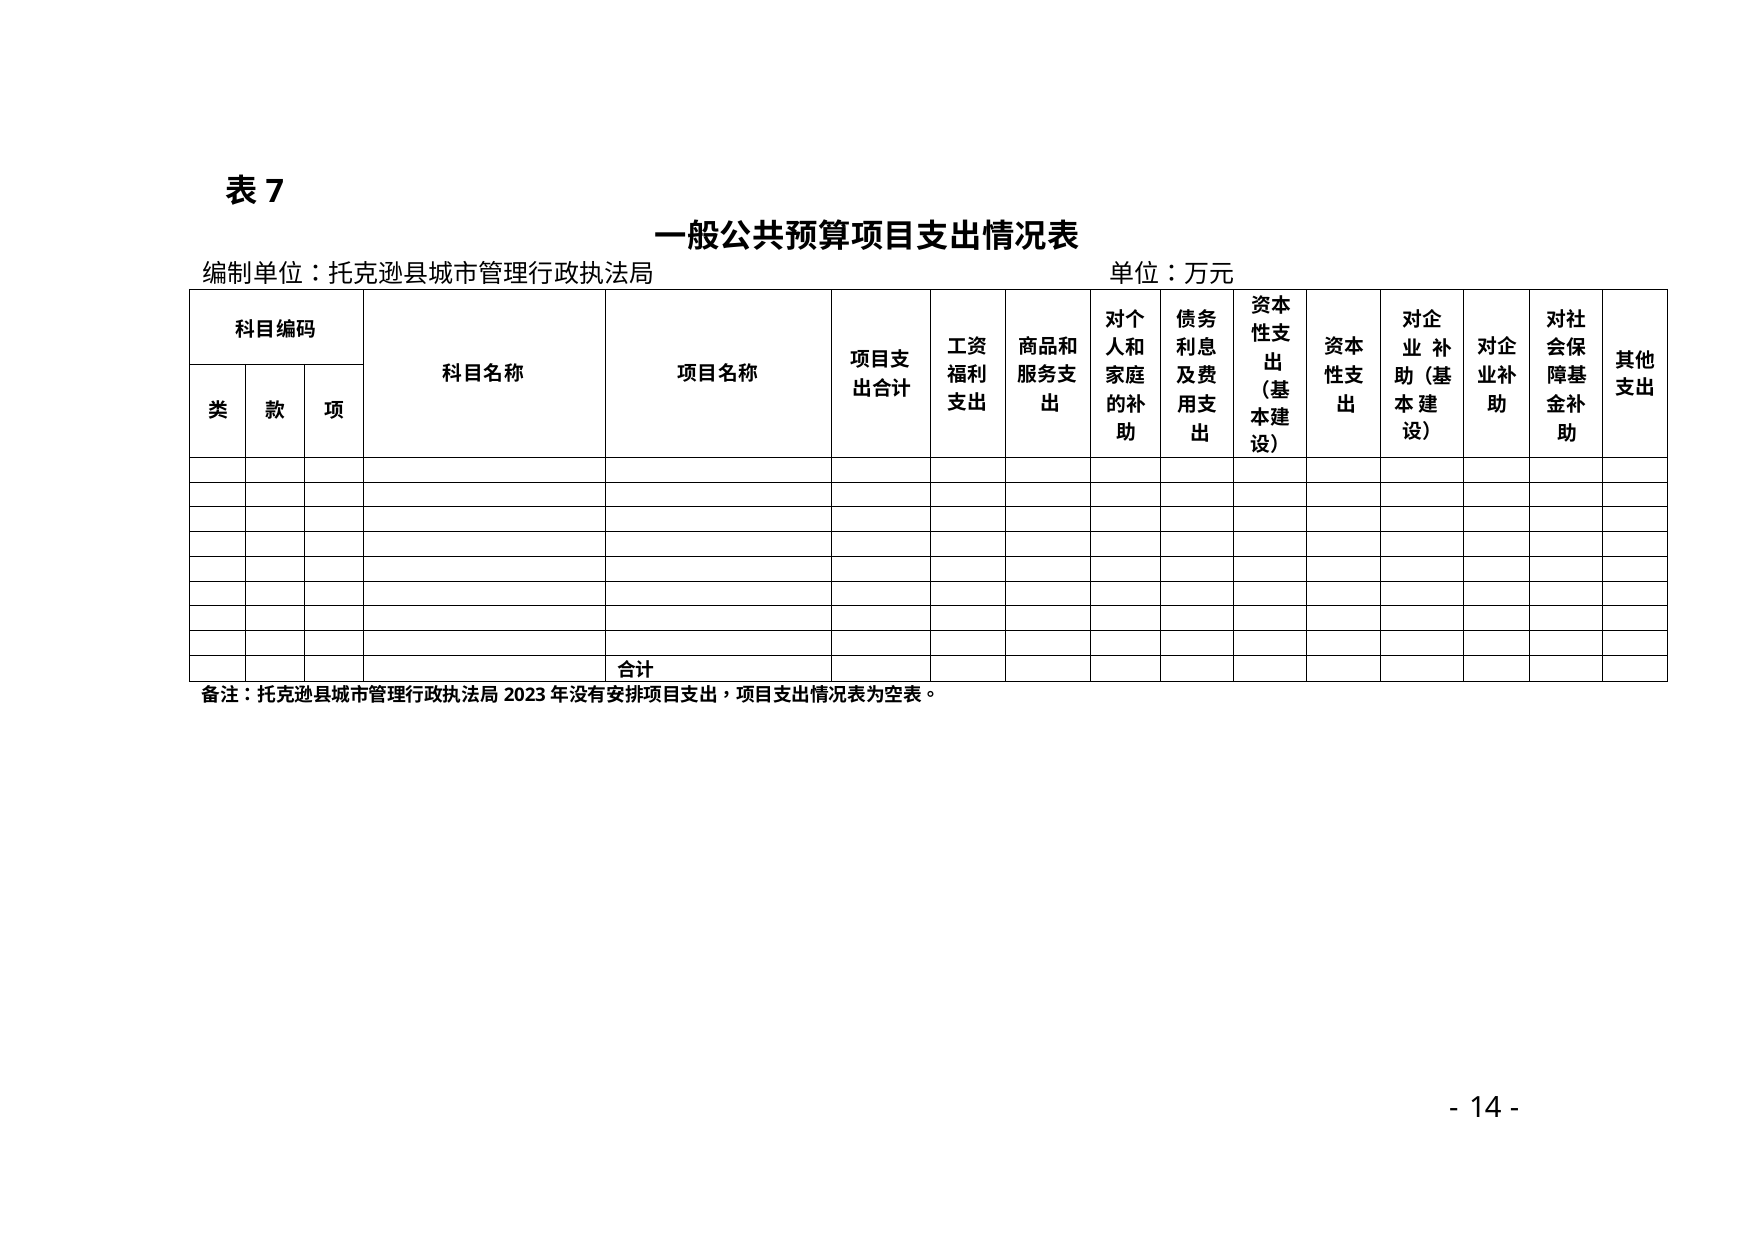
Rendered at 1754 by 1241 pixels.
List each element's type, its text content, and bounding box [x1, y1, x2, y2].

table_cell [1381, 458, 1463, 481]
table_cell [1603, 532, 1667, 556]
table_cell [305, 458, 363, 481]
text - 14 - [1449, 1086, 1668, 1126]
table_cell [1603, 656, 1667, 681]
table_cell [190, 483, 245, 506]
table_header 对企 业补 助（基 本建 设） [1381, 290, 1463, 457]
table_header 科目编码 [190, 290, 363, 364]
table_cell [1006, 656, 1090, 681]
table_cell [1307, 606, 1380, 630]
table_cell [1307, 582, 1380, 605]
table_cell [1603, 483, 1667, 506]
table_header 资本 性支 出 [1307, 290, 1380, 457]
table_cell [305, 656, 363, 681]
table_cell [606, 606, 831, 630]
table_cell [1006, 582, 1090, 605]
table_cell [1091, 582, 1160, 605]
table_cell [832, 483, 930, 506]
table_cell [1234, 483, 1306, 506]
table_header 其他 支出 [1603, 290, 1667, 457]
table_cell [305, 507, 363, 531]
table_cell [364, 582, 605, 605]
table_cell [1530, 458, 1602, 481]
table_cell [1091, 631, 1160, 655]
table_header 对个 人和 家庭 的补 助 [1091, 290, 1160, 457]
table_cell [931, 507, 1005, 531]
table_cell [1530, 507, 1602, 531]
table_cell [1381, 483, 1463, 506]
table_cell [190, 532, 245, 556]
table_cell [1381, 631, 1463, 655]
table_cell [1381, 507, 1463, 531]
table_cell [1603, 582, 1667, 605]
table_cell [305, 483, 363, 506]
table_cell [305, 606, 363, 630]
table_cell [1464, 458, 1529, 481]
table_cell [1161, 631, 1233, 655]
table_cell [1307, 656, 1380, 681]
table_header 科目名称 [364, 290, 605, 457]
table_header 商品和 服务支 出 [1006, 290, 1090, 457]
table_cell [606, 507, 831, 531]
table_cell [931, 656, 1005, 681]
table_cell [246, 532, 304, 556]
table_cell [364, 557, 605, 581]
table_cell [1161, 557, 1233, 581]
table_cell [1161, 532, 1233, 556]
text 编制单位：托克逊县城市管理行政执法局 单位：万元 [203, 259, 1668, 289]
table_cell [1381, 582, 1463, 605]
table_cell [1464, 507, 1529, 531]
table_cell 类 [190, 365, 245, 457]
table_cell [364, 656, 605, 681]
table_cell [246, 458, 304, 481]
table_cell [1234, 532, 1306, 556]
table_cell [1530, 656, 1602, 681]
table_cell [1006, 458, 1090, 481]
table_cell [190, 631, 245, 655]
table_header 工资 福利 支出 [931, 290, 1005, 457]
table_cell [1091, 458, 1160, 481]
table_cell [1091, 532, 1160, 556]
table_cell [1161, 507, 1233, 531]
table_cell [1603, 557, 1667, 581]
table_cell [246, 656, 304, 681]
table_cell [931, 532, 1005, 556]
table_cell [246, 507, 304, 531]
table_cell [364, 507, 605, 531]
table_cell [1161, 656, 1233, 681]
table_header 项目支 出合计 [832, 290, 930, 457]
table_cell [832, 606, 930, 630]
table_cell [1234, 606, 1306, 630]
table_cell [1530, 582, 1602, 605]
table_cell [1006, 532, 1090, 556]
table_cell [1530, 606, 1602, 630]
table_cell [364, 483, 605, 506]
table_cell [931, 483, 1005, 506]
table_cell [1307, 532, 1380, 556]
table_cell [1464, 606, 1529, 630]
table_cell [1464, 582, 1529, 605]
table_cell [305, 532, 363, 556]
table_cell [832, 557, 930, 581]
table_cell [1464, 532, 1529, 556]
table_cell [1161, 483, 1233, 506]
table_cell 项 [305, 365, 363, 457]
table_header 对社 会保 障基 金补 助 [1530, 290, 1602, 457]
table_cell [190, 557, 245, 581]
table_cell [1006, 507, 1090, 531]
table_cell [1091, 507, 1160, 531]
table_cell [1091, 483, 1160, 506]
table_cell 合计 [606, 656, 831, 681]
table_cell [190, 458, 245, 481]
table_cell [1161, 606, 1233, 630]
table_cell [1307, 557, 1380, 581]
table_cell [1006, 631, 1090, 655]
table_cell [1307, 483, 1380, 506]
table_cell [1381, 656, 1463, 681]
table_cell [364, 606, 605, 630]
table_cell [246, 557, 304, 581]
table_cell [931, 631, 1005, 655]
table_cell [1006, 557, 1090, 581]
table_cell [305, 582, 363, 605]
table_cell [1006, 483, 1090, 506]
table_cell [1307, 507, 1380, 531]
table_cell [1234, 507, 1306, 531]
text 一般公共预算项目支出情况表 [654, 215, 1668, 255]
table_cell [246, 606, 304, 630]
table_cell [1307, 631, 1380, 655]
table_cell [1530, 532, 1602, 556]
table_cell [931, 458, 1005, 481]
table_cell [305, 631, 363, 655]
table_cell [1234, 631, 1306, 655]
table_cell [931, 557, 1005, 581]
table_cell [1464, 557, 1529, 581]
table_cell [1234, 458, 1306, 481]
table_cell [364, 458, 605, 481]
table_cell [606, 582, 831, 605]
table_cell [931, 606, 1005, 630]
table_cell [1530, 631, 1602, 655]
table_cell [832, 458, 930, 481]
text 表 7 [225, 170, 1668, 211]
table_cell [606, 458, 831, 481]
table_cell [246, 582, 304, 605]
table_cell [931, 582, 1005, 605]
table_cell [1161, 458, 1233, 481]
table_cell [606, 557, 831, 581]
table_cell [246, 631, 304, 655]
table_cell [1006, 606, 1090, 630]
table_cell [1603, 507, 1667, 531]
table_cell [1381, 557, 1463, 581]
table_cell [305, 557, 363, 581]
table_cell [1603, 606, 1667, 630]
table_cell [1234, 582, 1306, 605]
table_cell [190, 507, 245, 531]
table_cell [1161, 582, 1233, 605]
table_cell [1530, 483, 1602, 506]
table_header 对企 业补 助 [1464, 290, 1529, 457]
text 备注：托克逊县城市管理行政执法局 2023 年没有安排项目支出，项目支出情况表为空表。 [202, 684, 1668, 706]
table_cell [1381, 532, 1463, 556]
table_cell [1234, 656, 1306, 681]
table_header 债务 利息 及费 用支 出 [1161, 290, 1233, 457]
table_cell [832, 582, 930, 605]
table_cell [1091, 656, 1160, 681]
table_cell [1530, 557, 1602, 581]
table_cell [832, 507, 930, 531]
table_cell [1464, 656, 1529, 681]
table_cell [190, 582, 245, 605]
table_cell [364, 631, 605, 655]
table_header 资本 性支 出 （基 本建 设） [1234, 290, 1306, 457]
table_cell [606, 532, 831, 556]
table_cell [246, 483, 304, 506]
table_cell [606, 631, 831, 655]
table_cell [832, 532, 930, 556]
table_cell 款 [246, 365, 304, 457]
table_cell [1464, 483, 1529, 506]
table_cell [1307, 458, 1380, 481]
table_cell [190, 656, 245, 681]
table_cell [832, 656, 930, 681]
table_cell [1603, 458, 1667, 481]
table_cell [1234, 557, 1306, 581]
table_cell [1603, 631, 1667, 655]
table_cell [190, 606, 245, 630]
table_cell [1464, 631, 1529, 655]
table_cell [1091, 557, 1160, 581]
table_cell [1091, 606, 1160, 630]
table_cell [832, 631, 930, 655]
table_header 项目名称 [606, 290, 831, 457]
table_cell [606, 483, 831, 506]
table_cell [364, 532, 605, 556]
table_cell [1381, 606, 1463, 630]
